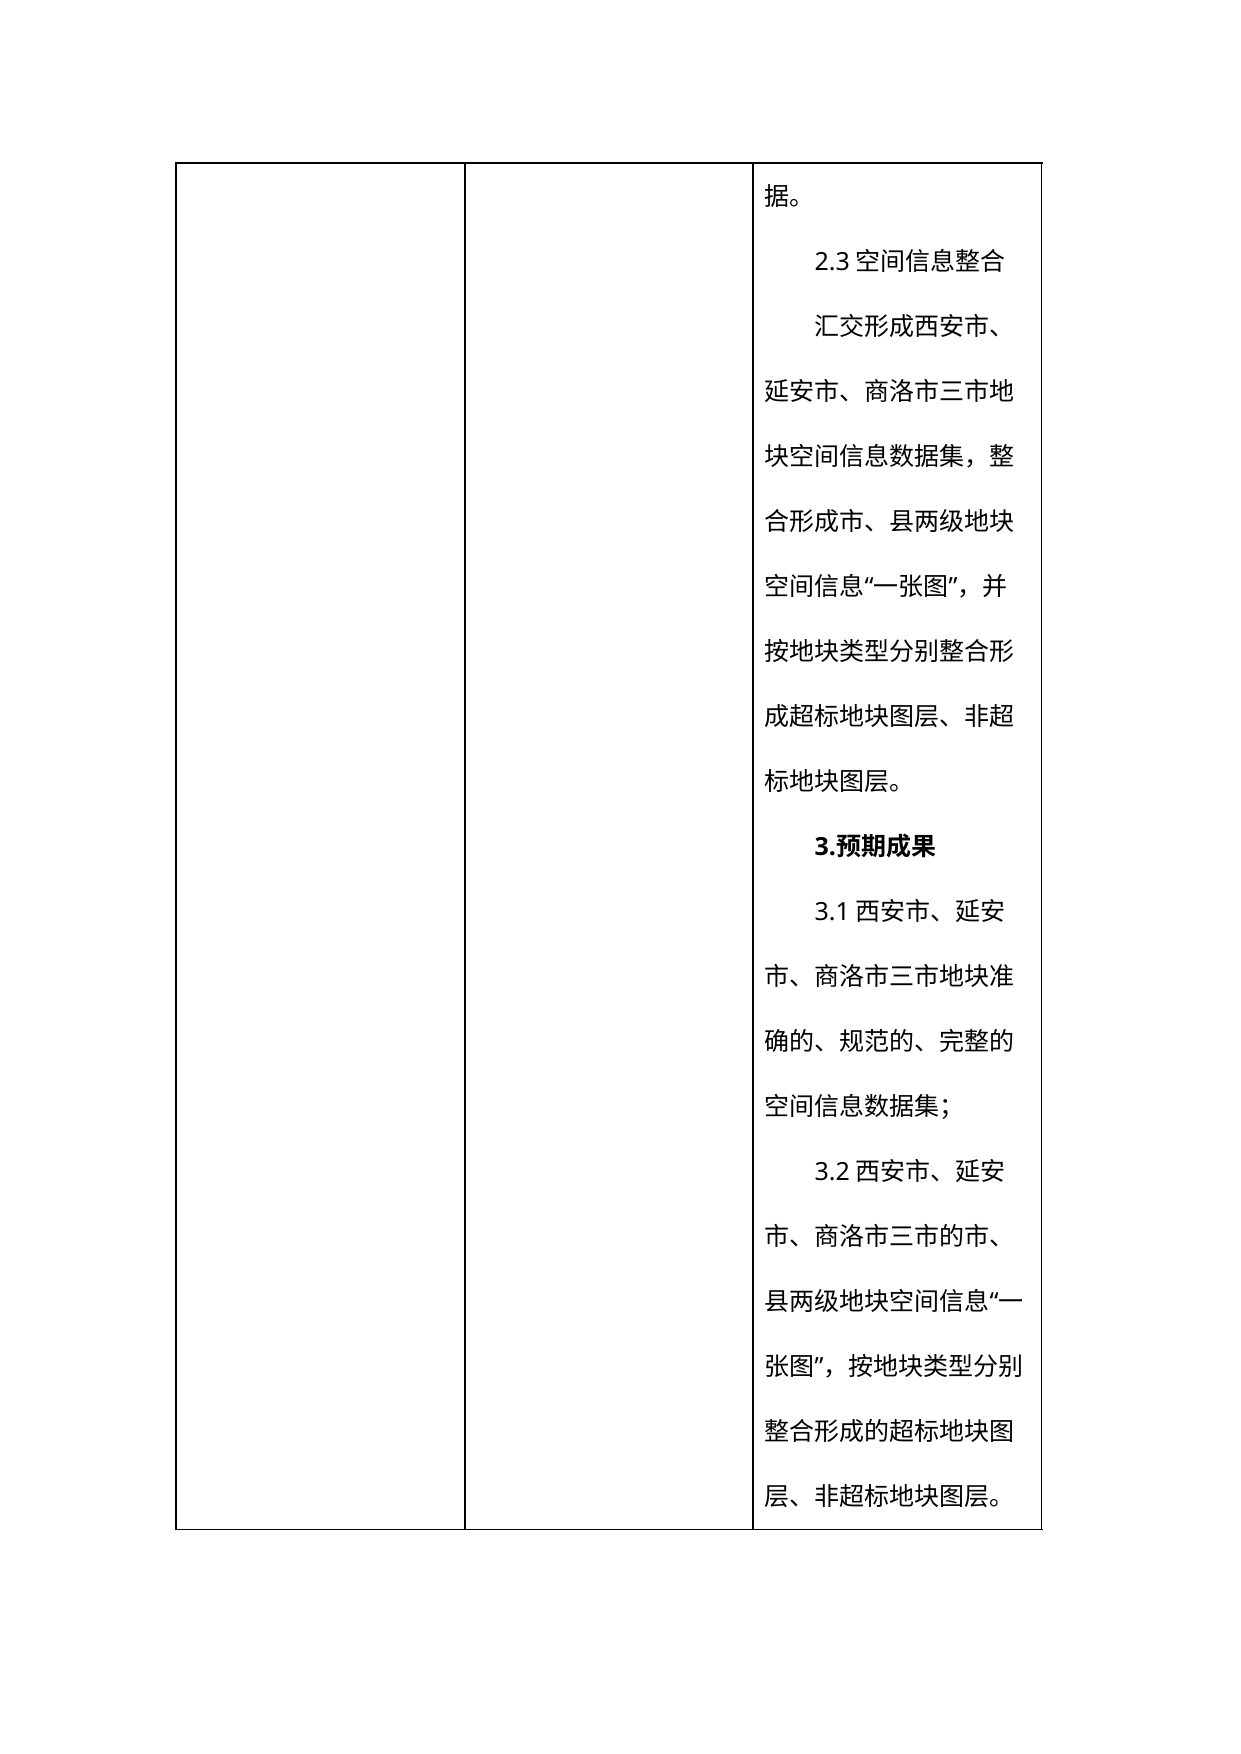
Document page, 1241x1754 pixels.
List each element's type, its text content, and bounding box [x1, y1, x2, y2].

table_cell 1 [177, 164, 464, 1528]
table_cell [754, 164, 1041, 1528]
table_cell [466, 164, 752, 1528]
